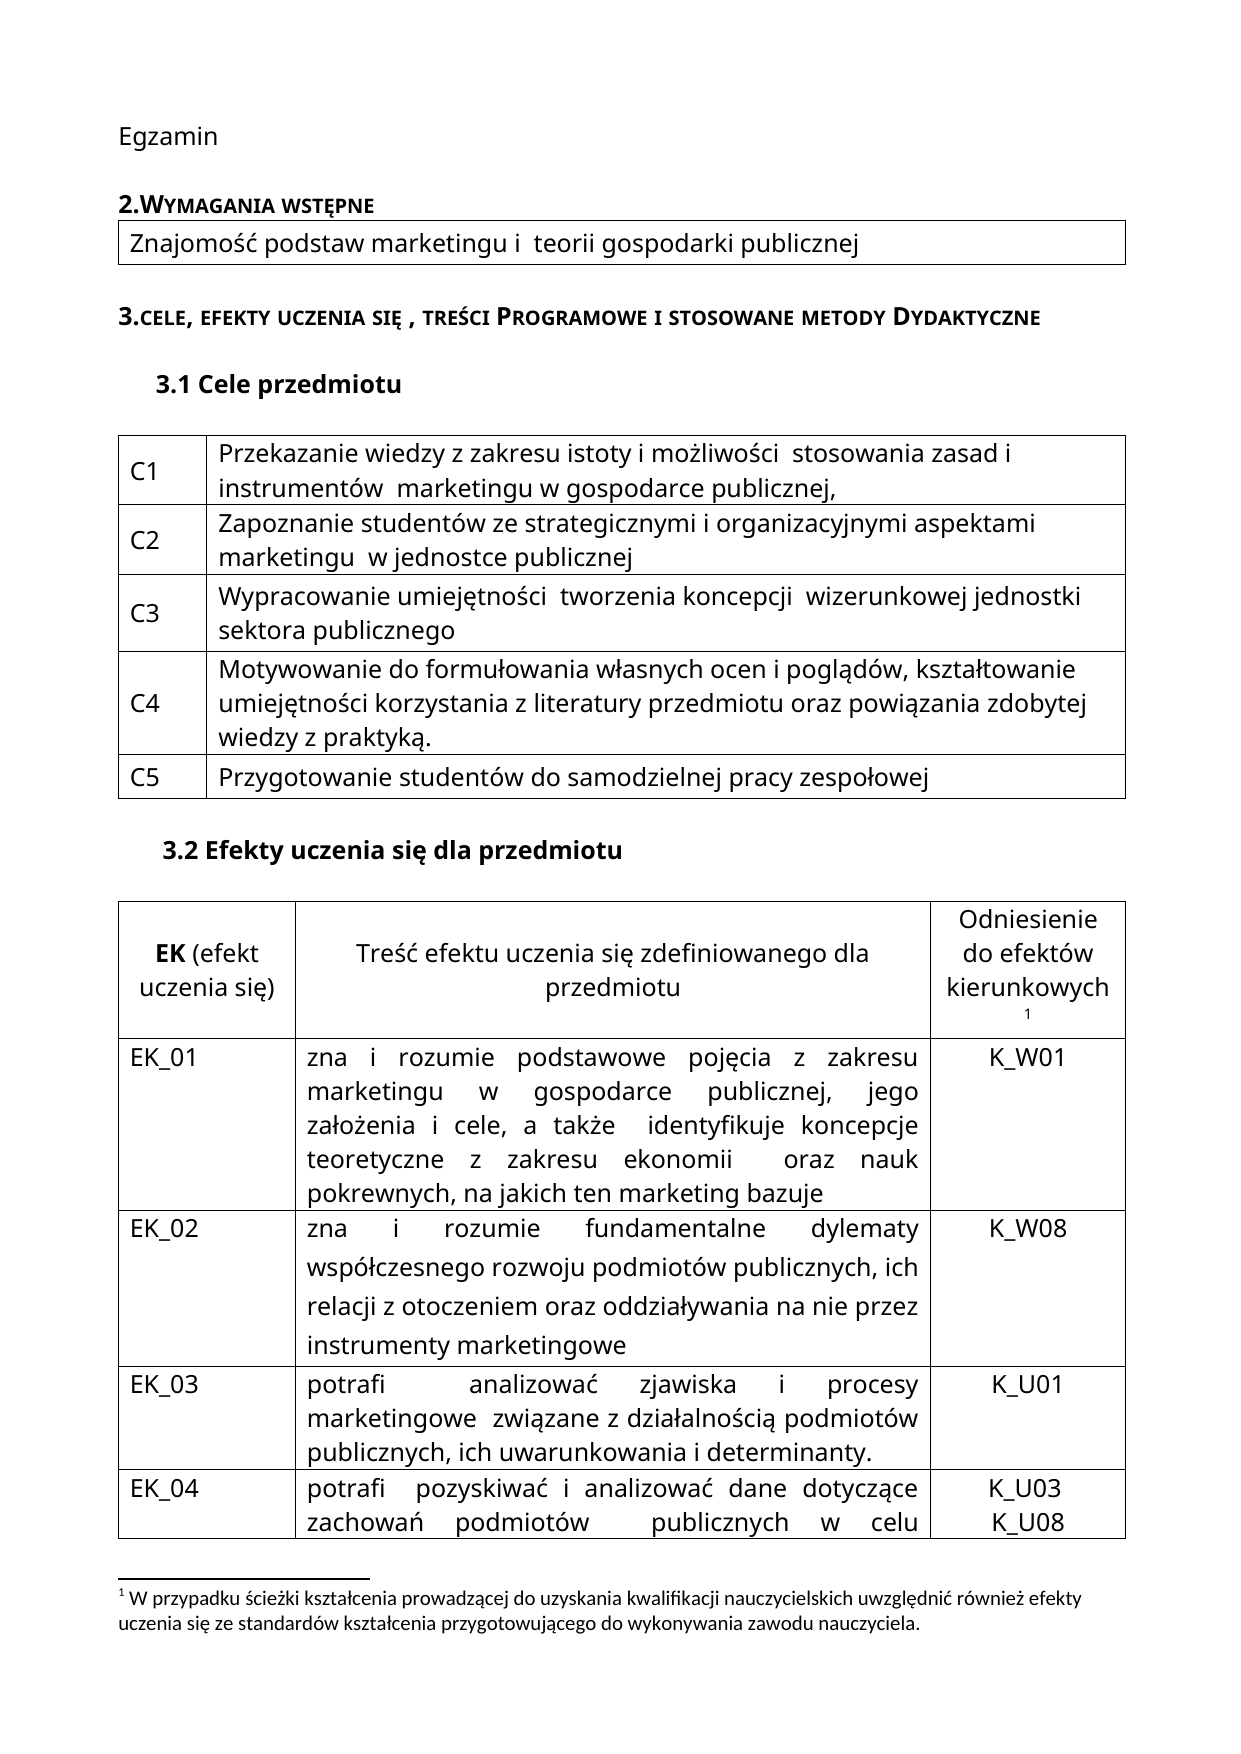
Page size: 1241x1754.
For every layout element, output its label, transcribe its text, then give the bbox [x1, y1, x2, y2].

table_cell EK_04 [119, 1470, 295, 1538]
text 3.1 Cele przedmiotu [156, 367, 1122, 401]
table_cell zna i rozumie podstawowe pojęcia z zakresu marketingu w gospodarce publicznej, jego założenia i cele, a także identyfikuje koncepcje teoretyczne z zakresu ekonomii oraz nauk pokrewnych, na jakich ten marketing bazuje [296, 1039, 930, 1209]
table_cell K_U01 [931, 1367, 1125, 1469]
table_cell C2 [119, 505, 206, 573]
table_cell Przygotowanie studentów do samodzielnej pracy zespołowej [207, 755, 1125, 798]
table_cell Wypracowanie umiejętności tworzenia koncepcji wizerunkowej jednostki sektora publicznego [207, 575, 1125, 651]
table_header Odniesienie do efektów kierunkowych [931, 902, 1125, 1038]
table_cell Motywowanie do formułowania własnych ocen i poglądów, kształtowanie umiejętności korzystania z literatury przedmiotu oraz powiązania zdobytej wiedzy z praktyką. [207, 652, 1125, 754]
table_cell K_U03 K_U08 [931, 1470, 1125, 1538]
table_header C1 [119, 436, 206, 504]
table_header Przekazanie wiedzy z zakresu istoty i możliwości stosowania zasad i instrumentów marketingu w gospodarce publicznej, [207, 436, 1125, 504]
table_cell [296, 1470, 930, 1538]
table_cell C4 [119, 652, 206, 754]
table_cell EK_02 [119, 1211, 295, 1366]
text 2.Wymagania wstępne [118, 186, 1122, 220]
table_cell zna i rozumie fundamentalne dylematy współczesnego rozwoju podmiotów publicznych, ich relacji z otoczeniem oraz oddziaływania na nie przez instrumenty marketingowe [296, 1211, 930, 1366]
table_cell EK_03 [119, 1367, 295, 1469]
table_cell K_W08 [931, 1211, 1125, 1366]
text Egzamin [118, 118, 1122, 152]
table_header EK (efekt uczenia się) [119, 902, 295, 1038]
table_cell K_W01 [931, 1039, 1125, 1209]
table_header Znajomość podstaw marketingu i teorii gospodarki publicznej [119, 221, 1125, 264]
table_cell C5 [119, 755, 206, 798]
table_header Treść efektu uczenia się zdefiniowanego dla przedmiotu [296, 902, 930, 1038]
table_cell EK_01 [119, 1039, 295, 1209]
table_cell Zapoznanie studentów ze strategicznymi i organizacyjnymi aspektami marketingu w jednostce publicznej [207, 505, 1125, 573]
text 3.cele, efekty uczenia się , treści Programowe i stosowane metody Dydaktyczne [118, 299, 1122, 333]
text 3.2 Efekty uczenia się dla przedmiotu [162, 833, 1122, 867]
table_cell C3 [119, 575, 206, 651]
table_cell potrafi analizować zjawiska i procesy marketingowe związane z działalnością podmiotów publicznych, ich uwarunkowania i determinanty. [296, 1367, 930, 1469]
